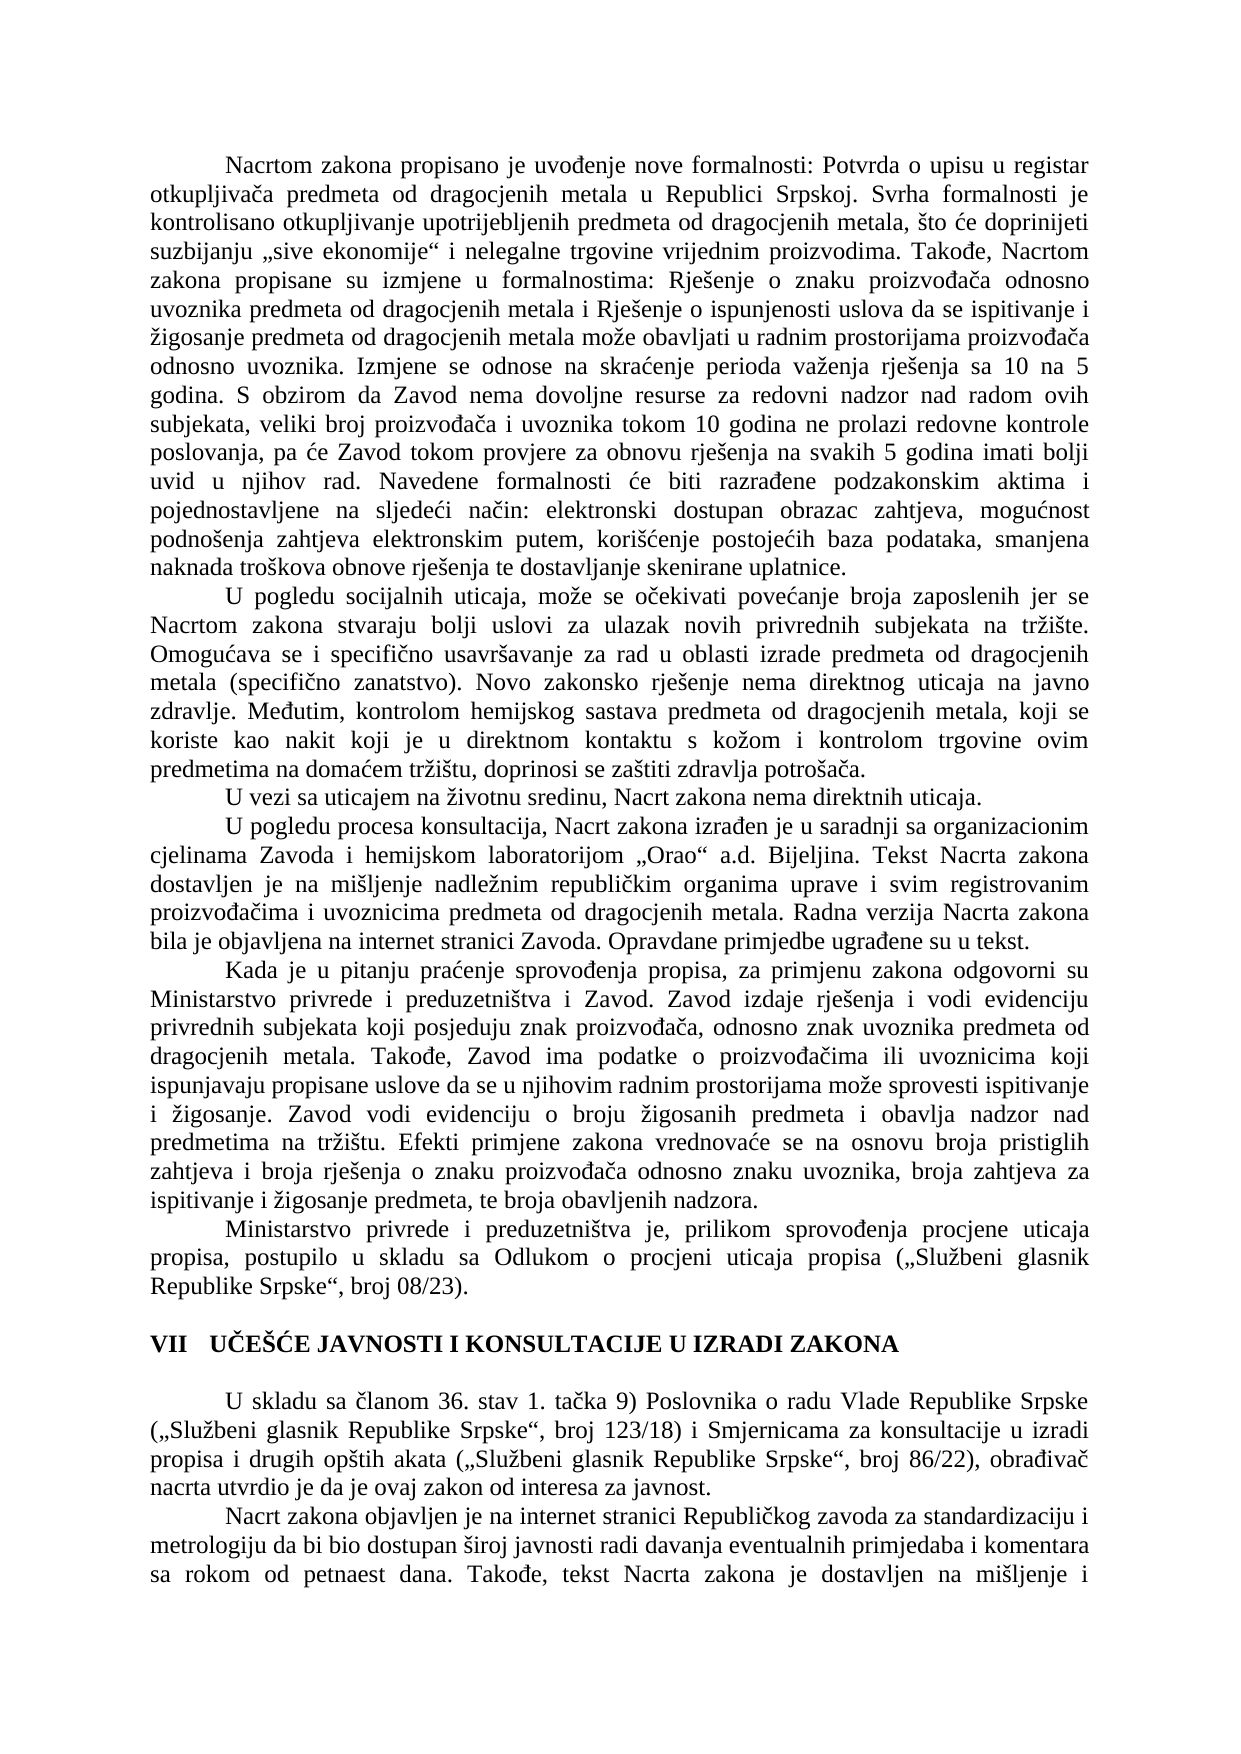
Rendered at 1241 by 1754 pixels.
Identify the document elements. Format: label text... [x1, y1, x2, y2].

text U pogledu socijalnih uticaja, može se očekivati povećanje broja zaposlenih jer se Nacrtom zakona stvaraju bolji uslovi za ulazak novih privrednih subjekata na tržište. Omogućava se i specifično usavršavanje za rad u oblasti izrade predmeta od dragocjenih metala (specifično zanatstvo). Novo zakonsko rješenje nema direktnog uticaja na javno zdravlje. Međutim, kontrolom hemijskog sastava predmeta od dragocjenih metala, koji se koriste kao nakit koji je u direktnom kontaktu s kožom i kontrolom trgovine ovim predmetima na domaćem tržištu, doprinosi se zaštiti zdravlja potrošača. [150, 581, 1090, 782]
text VII UČEŠĆE JAVNOSTI I KONSULTACIJE U IZRADI ZAKONA [150, 1329, 1090, 1357]
text Nacrtom zakona propisano je uvođenje nove formalnosti: Potvrda o upisu u registar otkupljivača predmeta od dragocjenih metala u Republici Srpskoj. Svrha formalnosti je kontrolisano otkupljivanje upotrijebljenih predmeta od dragocjenih metala, što će doprinijeti suzbijanju „sive ekonomije“ i nelegalne trgovine vrijednim proizvodima. Takođe, Nacrtom zakona propisane su izmjene u formalnostima: Rješenje o znaku proizvođača odnosno uvoznika predmeta od dragocjenih metala i Rješenje o ispunjenosti uslova da se ispitivanje i žigosanje predmeta od dragocjenih metala može obavljati u radnim prostorijama proizvođača odnosno uvoznika. Izmjene se odnose na skraćenje perioda važenja rješenja sa 10 na 5 godina. S obzirom da Zavod nema dovoljne resurse za redovni nadzor nad radom ovih subjekata, veliki broj proizvođača i uvoznika tokom 10 godina ne prolazi redovne kontrole poslovanja, pa će Zavod tokom provjere za obnovu rješenja na svakih 5 godina imati bolji uvid u njihov rad. Navedene formalnosti će biti razrađene podzakonskim aktima i pojednostavljene na sljedeći način: elektronski dostupan obrazac zahtjeva, mogućnost podnošenja zahtjeva elektronskim putem, korišćenje postojećih baza podataka, smanjena naknada troškova obnove rješenja te dostavljanje skenirane uplatnice. [150, 150, 1090, 581]
text Ministarstvo privrede i preduzetništva je, prilikom sprovođenja procjene uticaja propisa, postupilo u skladu sa Odlukom o procjeni uticaja propisa („Službeni glasnik Republike Srpske“, broj 08/23). [150, 1214, 1090, 1300]
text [150, 1501, 1090, 1587]
text U pogledu procesa konsultacija, Nacrt zakona izrađen je u saradnji sa organizacionim cjelinama Zavoda i hemijskom laboratorijom „Orao“ a.d. Bijeljina. Tekst Nacrta zakona dostavljen je na mišljenje nadležnim republičkim organima uprave i svim registrovanim proizvođačima i uvoznicima predmeta od dragocjenih metala. Radna verzija Nacrta zakona bila je objavljena na internet stranici Zavoda. Opravdane primjedbe ugrađene su u tekst. [150, 811, 1090, 955]
text U vezi sa uticajem na životnu sredinu, Nacrt zakona nema direktnih uticaja. [150, 782, 1090, 811]
text U skladu sa članom 36. stav 1. tačka 9) Poslovnika o radu Vlade Republike Srpske („Službeni glasnik Republike Srpske“, broj 123/18) i Smjernicama za konsultacije u izradi propisa i drugih opštih akata („Službeni glasnik Republike Srpske“, broj 86/22), obrađivač nacrta utvrdio je da je ovaj zakon od interesa za javnost. [150, 1386, 1090, 1501]
text Kada je u pitanju praćenje sprovođenja propisa, za primjenu zakona odgovorni su Ministarstvo privrede i preduzetništva i Zavod. Zavod izdaje rješenja i vodi evidenciju privrednih subjekata koji posjeduju znak proizvođača, odnosno znak uvoznika predmeta od dragocjenih metala. Takođe, Zavod ima podatke o proizvođačima ili uvoznicima koji ispunjavaju propisane uslove da se u njihovim radnim prostorijama može sprovesti ispitivanje i žigosanje. Zavod vodi evidenciju o broju žigosanih predmeta i obavlja nadzor nad predmetima na tržištu. Efekti primjene zakona vrednovaće se na osnovu broja pristiglih zahtjeva i broja rješenja o znaku proizvođača odnosno znaku uvoznika, broja zahtjeva za ispitivanje i žigosanje predmeta, te broja obavljenih nadzora. [150, 955, 1090, 1214]
